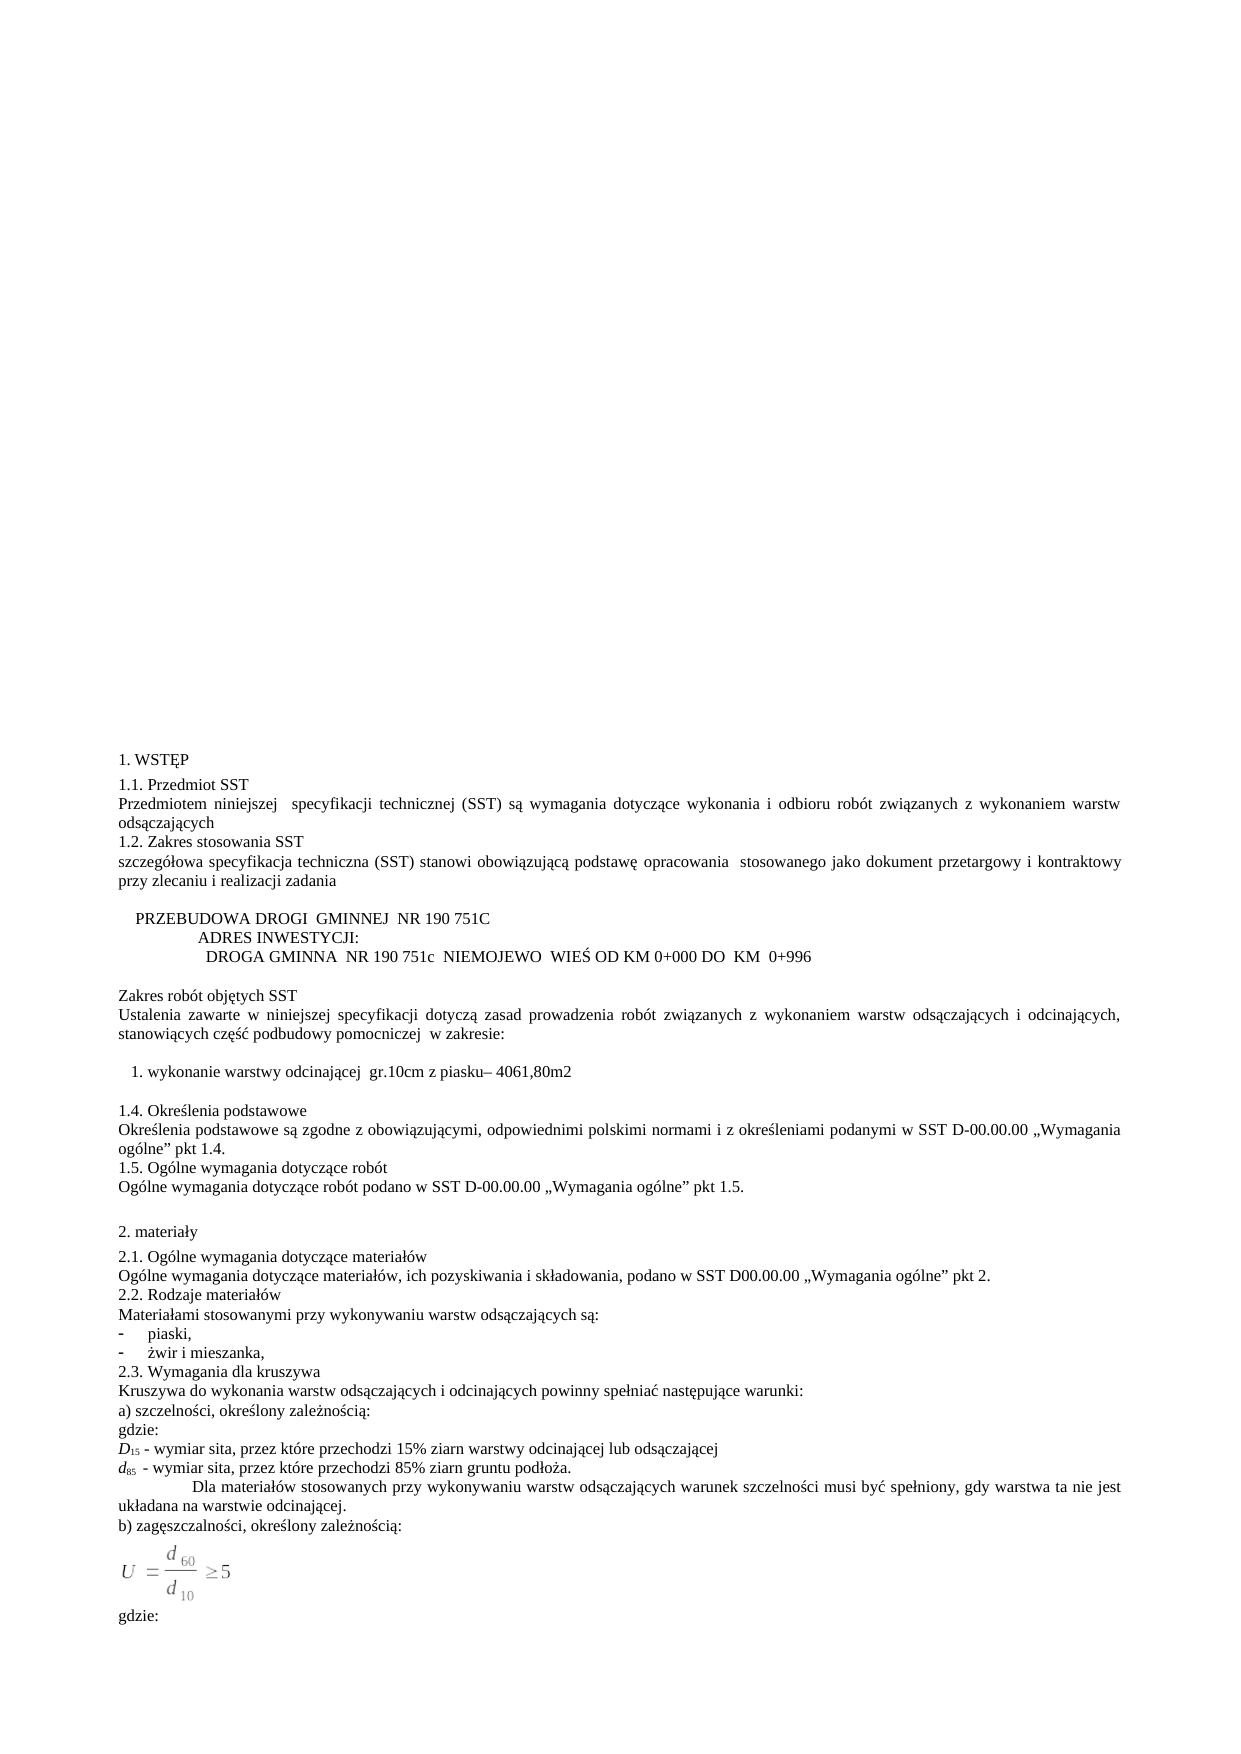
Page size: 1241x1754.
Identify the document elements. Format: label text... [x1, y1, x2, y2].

text Dla materiałów stosowanych przy wykonywaniu warstw odsączających warunek szczelności musi być spełniony, gdy warstwa ta nie jest układana na warstwie odcinającej. [118, 1477, 1122, 1515]
text Ogólne wymagania dotyczące materiałów, ich pozyskiwania i składowania, podano w SST D00.00.00 „Wymagania ogólne” pkt 2. [118, 1266, 1122, 1285]
text 2. materiały [118, 1221, 1122, 1241]
text 2.1. Ogólne wymagania dotyczące materiałów [118, 1247, 1122, 1266]
text b) zagęszczalności, określony zależnością: [118, 1515, 1122, 1534]
text DROGA GMINNA NR 190 751c NIEMOJEWO WIEŚ OD KM 0+000 DO KM 0+996 [118, 947, 1122, 966]
text D15 - wymiar sita, przez które przechodzi 15% ziarn warstwy odcinającej lub odsączającej [118, 1439, 1122, 1458]
text gdzie: [118, 1606, 1122, 1625]
text 1.2. Zakres stosowania SST [118, 832, 1122, 851]
text d85 - wymiar sita, przez które przechodzi 85% ziarn gruntu podłoża. [118, 1458, 1122, 1477]
text 1. WSTĘP [118, 749, 1122, 768]
text a) szczelności, określony zależnością: [118, 1400, 1122, 1419]
text 2.3. Wymagania dla kruszywa [118, 1362, 1122, 1381]
text Zakres robót objętych SST [118, 986, 1122, 1005]
text 1.1. Przedmiot SST [118, 775, 1122, 794]
text 2.2. Rodzaje materiałów [118, 1285, 1122, 1304]
text 1.4. Określenia podstawowe [118, 1101, 1122, 1120]
text Ustalenia zawarte w niniejszej specyfikacji dotyczą zasad prowadzenia robót związanych z wykonaniem warstw odsączających i odcinających, stanowiących część podbudowy pomocniczej w zakresie: [118, 1005, 1122, 1043]
text 1.5. Ogólne wymagania dotyczące robót [118, 1158, 1122, 1177]
text Kruszywa do wykonania warstw odsączających i odcinających powinny spełniać następujące warunki: [118, 1381, 1122, 1400]
text 1. wykonanie warstwy odcinającej gr.10cm z piasku– 4061,80m2 [118, 1062, 1122, 1081]
text gdzie: [118, 1419, 1122, 1439]
list żwir i mieszanka, [118, 1343, 1122, 1362]
text Materiałami stosowanymi przy wykonywaniu warstw odsączających są: [118, 1304, 1122, 1323]
text Przedmiotem niniejszej specyfikacji technicznej (SST) są wymagania dotyczące wykonania i odbioru robót związanych z wykonaniem warstw odsączających [118, 794, 1122, 832]
text Ogólne wymagania dotyczące robót podano w SST D-00.00.00 „Wymagania ogólne” pkt 1.5. [118, 1177, 1122, 1196]
text PRZEBUDOWA DROGI GMINNEJ NR 190 751C [118, 909, 1122, 928]
text szczegółowa specyfikacja techniczna (SST) stanowi obowiązującą podstawę opracowania stosowanego jako dokument przetargowy i kontraktowy przy zlecaniu i realizacji zadania [118, 851, 1122, 890]
list piaski, [118, 1323, 1122, 1343]
text Określenia podstawowe są zgodne z obowiązującymi, odpowiednimi polskimi normami i z określeniami podanymi w SST D-00.00.00 „Wymagania ogólne” pkt 1.4. [118, 1120, 1122, 1158]
text ADRES INWESTYCJI: [118, 928, 1122, 947]
